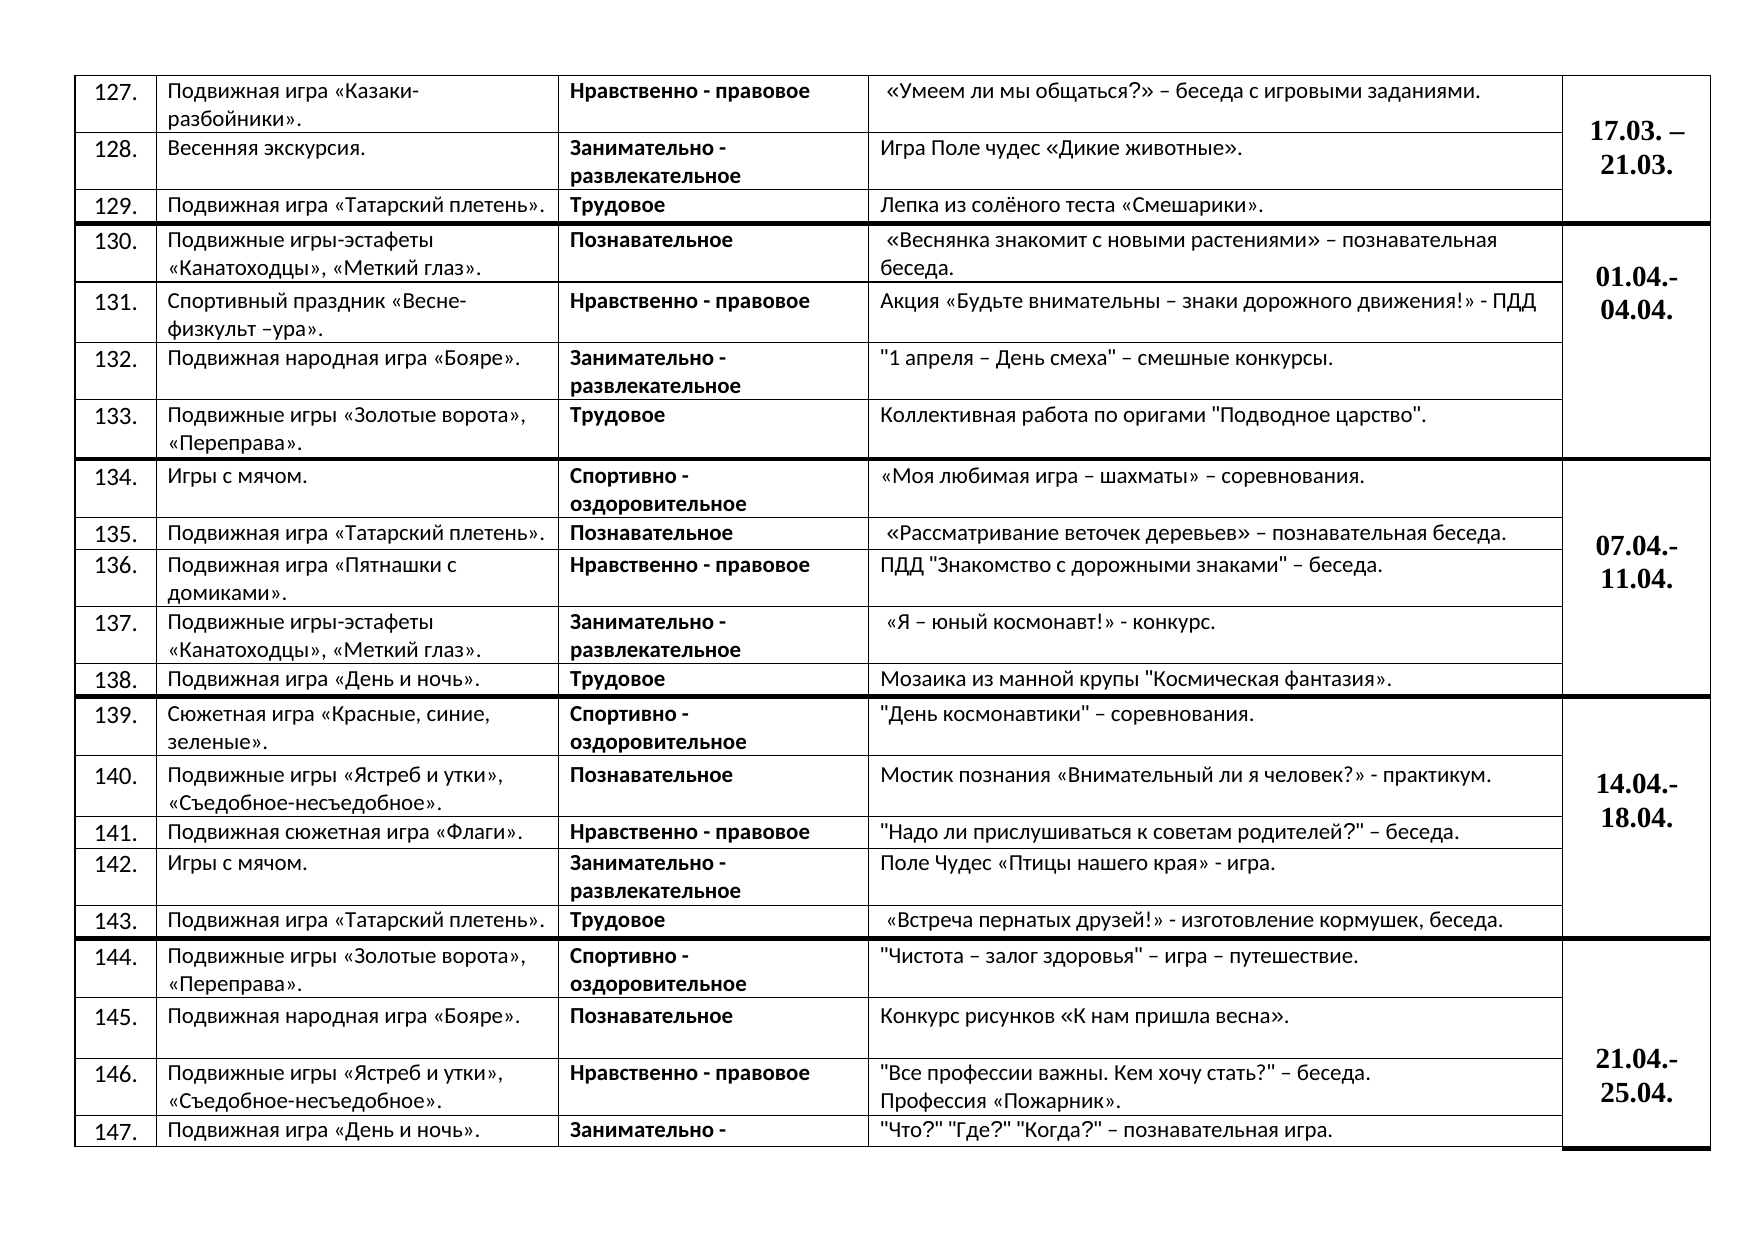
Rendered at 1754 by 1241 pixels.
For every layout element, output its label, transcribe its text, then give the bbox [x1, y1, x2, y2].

table_cell Занимательно - развлекательное [559, 133, 868, 189]
table_cell 144. [76, 941, 156, 997]
table_cell Занимательно - развлекательное [559, 343, 868, 399]
table_cell Спортивно - оздоровительное [559, 941, 868, 997]
table_cell 134. [76, 461, 156, 517]
table_cell «Я – юный космонавт!» - конкурс. [869, 607, 1562, 663]
table_cell Подвижные игры-эстафеты «Канатоходцы», «Меткий глаз». [157, 607, 558, 663]
table_cell 146. [76, 1059, 156, 1114]
table_cell Познавательное [559, 756, 868, 816]
table_cell Мозаика из манной крупы "Космическая фантазия». [869, 664, 1562, 694]
table_cell Познавательное [559, 518, 868, 549]
table_cell «Веснянка знакомит с новыми растениями» – познавательная беседа. [869, 226, 1562, 281]
table_cell Спортивно - оздоровительное [559, 699, 868, 755]
table_cell 133. [76, 400, 156, 456]
table_cell Познавательное [559, 226, 868, 281]
table_cell Поле Чудес «Птицы нашего края» - игра. [869, 849, 1562, 904]
table_cell Нравственно - правовое [559, 283, 868, 342]
table_cell "1 апреля – День смеха" – смешные конкурсы. [869, 343, 1562, 399]
table_cell Подвижная сюжетная игра «Флаги». [157, 817, 558, 847]
table_cell Трудовое [559, 190, 868, 221]
table_cell Трудовое [559, 400, 868, 456]
table_cell Подвижная игра «Казаки-разбойники». [157, 76, 558, 132]
table_cell "Надо ли прислушиваться к советам родителей?" – беседа. [869, 817, 1562, 847]
table_cell 130. [76, 226, 156, 281]
table_cell Нравственно - правовое [559, 550, 868, 606]
table_cell «Встреча пернатых друзей!» - изготовление кормушек, беседа. [869, 906, 1562, 936]
table_cell Занимательно - развлекательное [559, 607, 868, 663]
table_cell Игры с мячом. [157, 849, 558, 904]
table_cell 147. [76, 1116, 156, 1146]
table_cell 137. [76, 607, 156, 663]
table_cell Познавательное [559, 998, 868, 1057]
table_cell Лепка из солёного теста «Смешарики». [869, 190, 1562, 221]
table_cell 139. [76, 699, 156, 755]
table_cell Акция «Будьте внимательны – знаки дорожного движения!» - ПДД [869, 283, 1562, 342]
table_cell Подвижные игры «Ястреб и утки», «Съедобное-несъедобное». [157, 1059, 558, 1114]
table_cell 14.04.-18.04. [1563, 699, 1710, 936]
table_cell Нравственно - правовое [559, 76, 868, 132]
table_cell Трудовое [559, 906, 868, 936]
table_cell Мостик познания «Внимательный ли я человек?» - практикум. [869, 756, 1562, 816]
table_cell 141. [76, 817, 156, 847]
table_cell «Рассматривание веточек деревьев» – познавательная беседа. [869, 518, 1562, 549]
table_cell Игра Поле чудес «Дикие животные». [869, 133, 1562, 189]
table_cell 131. [76, 283, 156, 342]
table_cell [869, 1116, 1562, 1146]
table_cell Конкурс рисунков «К нам пришла весна». [869, 998, 1562, 1057]
table_cell Подвижная игра «Пятнашки с домиками». [157, 550, 558, 606]
table_cell 128. [76, 133, 156, 189]
table_cell Нравственно - правовое [559, 1059, 868, 1114]
table_cell Подвижные игры «Золотые ворота», «Переправа». [157, 400, 558, 456]
table_cell 07.04.-11.04. [1563, 461, 1710, 694]
table_cell 129. [76, 190, 156, 221]
table_cell 01.04.-04.04. [1563, 226, 1710, 456]
table_cell Подвижная народная игра «Бояре». [157, 343, 558, 399]
table_cell Коллективная работа по оригами "Подводное царство". [869, 400, 1562, 456]
table_cell Подвижная народная игра «Бояре». [157, 998, 558, 1057]
table_cell Трудовое [559, 664, 868, 694]
table_cell 21.04.-25.04. [1563, 941, 1710, 1146]
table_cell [559, 1116, 868, 1146]
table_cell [157, 1116, 558, 1146]
table_cell Подвижная игра «Татарский плетень». [157, 190, 558, 221]
table_cell 135. [76, 518, 156, 549]
table_cell Игры с мячом. [157, 461, 558, 517]
table_cell Спортивно - оздоровительное [559, 461, 868, 517]
table_cell Спортивный праздник «Весне-физкульт –ура». [157, 283, 558, 342]
table_cell 127. [76, 76, 156, 132]
table_cell 138. [76, 664, 156, 694]
table_cell Подвижные игры «Ястреб и утки», «Съедобное-несъедобное». [157, 756, 558, 816]
table_cell Подвижная игра «Татарский плетень». [157, 518, 558, 549]
table_cell Подвижная игра «Татарский плетень». [157, 906, 558, 936]
table_cell 142. [76, 849, 156, 904]
table_cell Занимательно - развлекательное [559, 849, 868, 904]
table_cell «Умеем ли мы общаться?» – беседа с игровыми заданиями. [869, 76, 1562, 132]
table_cell «Моя любимая игра – шахматы» – соревнования. [869, 461, 1562, 517]
table_cell "Все профессии важны. Кем хочу стать?" – беседа. Профессия «Пожарник». [869, 1059, 1562, 1114]
table_cell "Чистота – залог здоровья" – игра – путешествие. [869, 941, 1562, 997]
table_cell Подвижная игра «День и ночь». [157, 664, 558, 694]
table_cell ПДД "Знакомство с дорожными знаками" – беседа. [869, 550, 1562, 606]
table_cell Подвижные игры «Золотые ворота», «Переправа». [157, 941, 558, 997]
table_cell 145. [76, 998, 156, 1057]
table_cell Подвижные игры-эстафеты «Канатоходцы», «Меткий глаз». [157, 226, 558, 281]
table_cell 143. [76, 906, 156, 936]
table_cell Весенняя экскурсия. [157, 133, 558, 189]
table_cell 140. [76, 756, 156, 816]
table_cell 132. [76, 343, 156, 399]
table_cell "День космонавтики" – соревнования. [869, 699, 1562, 755]
table_cell Нравственно - правовое [559, 817, 868, 847]
table_cell Сюжетная игра «Красные, синие, зеленые». [157, 699, 558, 755]
table_cell 136. [76, 550, 156, 606]
